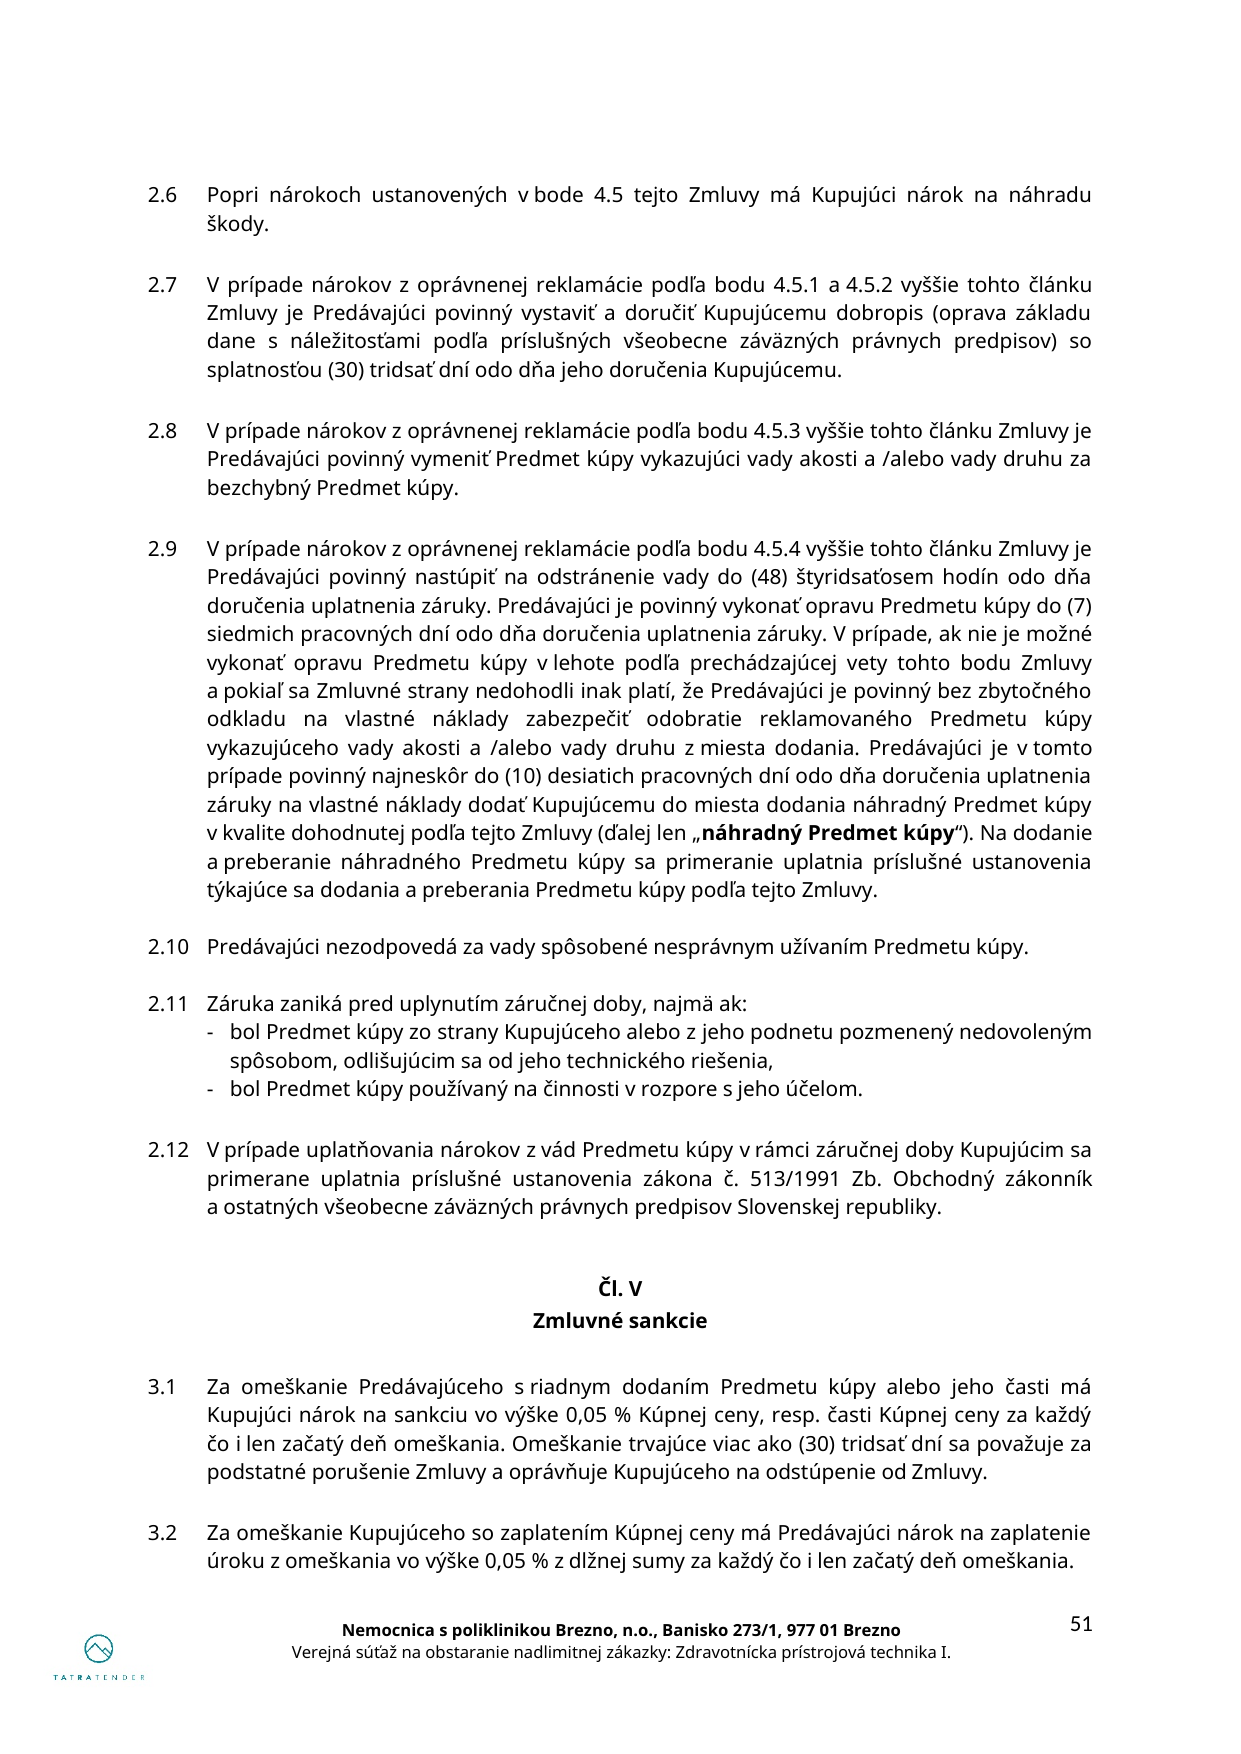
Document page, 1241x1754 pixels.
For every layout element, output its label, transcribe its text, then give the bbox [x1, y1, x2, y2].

list Záruka zaniká pred uplynutím záručnej doby, najmä ak: [148, 989, 1093, 1017]
list V prípade nárokov z oprávnenej reklamácie podľa bodu 4.5.1 a 4.5.2 vyššie tohto článku Zmluvy je Predávajúci povinný vystaviť a doručiť Kupujúcemu dobropis (oprava základu dane s náležitosťami podľa príslušných všeobecne záväzných právnych predpisov) so splatnosťou (30) tridsať dní odo dňa jeho doručenia Kupujúcemu. [148, 270, 1093, 383]
list V prípade uplatňovania nárokov z vád Predmetu kúpy v rámci záručnej doby Kupujúcim sa primerane uplatnia príslušné ustanovenia zákona č. 513/1991 Zb. Obchodný zákonník a ostatných všeobecne záväzných právnych predpisov Slovenskej republiky. [148, 1135, 1093, 1221]
list bol Predmet kúpy zo strany Kupujúceho alebo z jeho podnetu pozmenený nedovoleným spôsobom, odlišujúcim sa od jeho technického riešenia, [207, 1017, 1093, 1074]
list V prípade nárokov z oprávnenej reklamácie podľa bodu 4.5.3 vyššie tohto článku Zmluvy je Predávajúci povinný vymeniť Predmet kúpy vykazujúci vady akosti a /alebo vady druhu za bezchybný Predmet kúpy. [148, 416, 1093, 501]
list Popri nárokoch ustanovených v bode 4.5 tejto Zmluvy má Kupujúci nárok na náhradu škody. [148, 180, 1093, 237]
list bol Predmet kúpy používaný na činnosti v rozpore s jeho účelom. [207, 1074, 1093, 1103]
list Za omeškanie Predávajúceho s riadnym dodaním Predmetu kúpy alebo jeho časti má Kupujúci nárok na sankciu vo výške 0,05 % Kúpnej ceny, resp. časti Kúpnej ceny za každý čo i len začatý deň omeškania. Omeškanie trvajúce viac ako (30) tridsať dní sa považuje za podstatné porušenie Zmluvy a oprávňuje Kupujúceho na odstúpenie od Zmluvy. [148, 1372, 1093, 1486]
list Predávajúci nezodpovedá za vady spôsobené nesprávnym užívaním Predmetu kúpy. [148, 932, 1093, 961]
picture [32, 1610, 165, 1704]
text Čl. V [148, 1274, 1093, 1302]
list Za omeškanie Kupujúceho so zaplatením Kúpnej ceny má Predávajúci nárok na zaplatenie úroku z omeškania vo výške 0,05 % z dlžnej sumy za každý čo i len začatý deň omeškania. [148, 1518, 1093, 1575]
text Zmluvné sankcie [148, 1307, 1093, 1335]
list V prípade nárokov z oprávnenej reklamácie podľa bodu 4.5.4 vyššie tohto článku Zmluvy je Predávajúci povinný nastúpiť na odstránenie vady do (48) štyridsaťosem hodín odo dňa doručenia uplatnenia záruky. Predávajúci je povinný vykonať opravu Predmetu kúpy do (7) siedmich pracovných dní odo dňa doručenia uplatnenia záruky. V prípade, ak nie je možné vykonať opravu Predmetu kúpy v lehote podľa prechádzajúcej vety tohto bodu Zmluvy a pokiaľ sa Zmluvné strany nedohodli inak platí, že Predávajúci je povinný bez zbytočného odkladu na vlastné náklady zabezpečiť odobratie reklamovaného Predmetu kúpy vykazujúceho vady akosti a /alebo vady druhu z miesta dodania. Predávajúci je v tomto prípade povinný najneskôr do (10) desiatich pracovných dní odo dňa doručenia uplatnenia záruky na vlastné náklady dodať Kupujúcemu do miesta dodania náhradný Predmet kúpy v kvalite dohodnutej podľa tejto Zmluvy (ďalej len „náhradný Predmet kúpy“). Na dodanie a preberanie náhradného Predmetu kúpy sa primeranie uplatnia príslušné ustanovenia týkajúce sa dodania a preberania Predmetu kúpy podľa tejto Zmluvy. [148, 534, 1093, 904]
